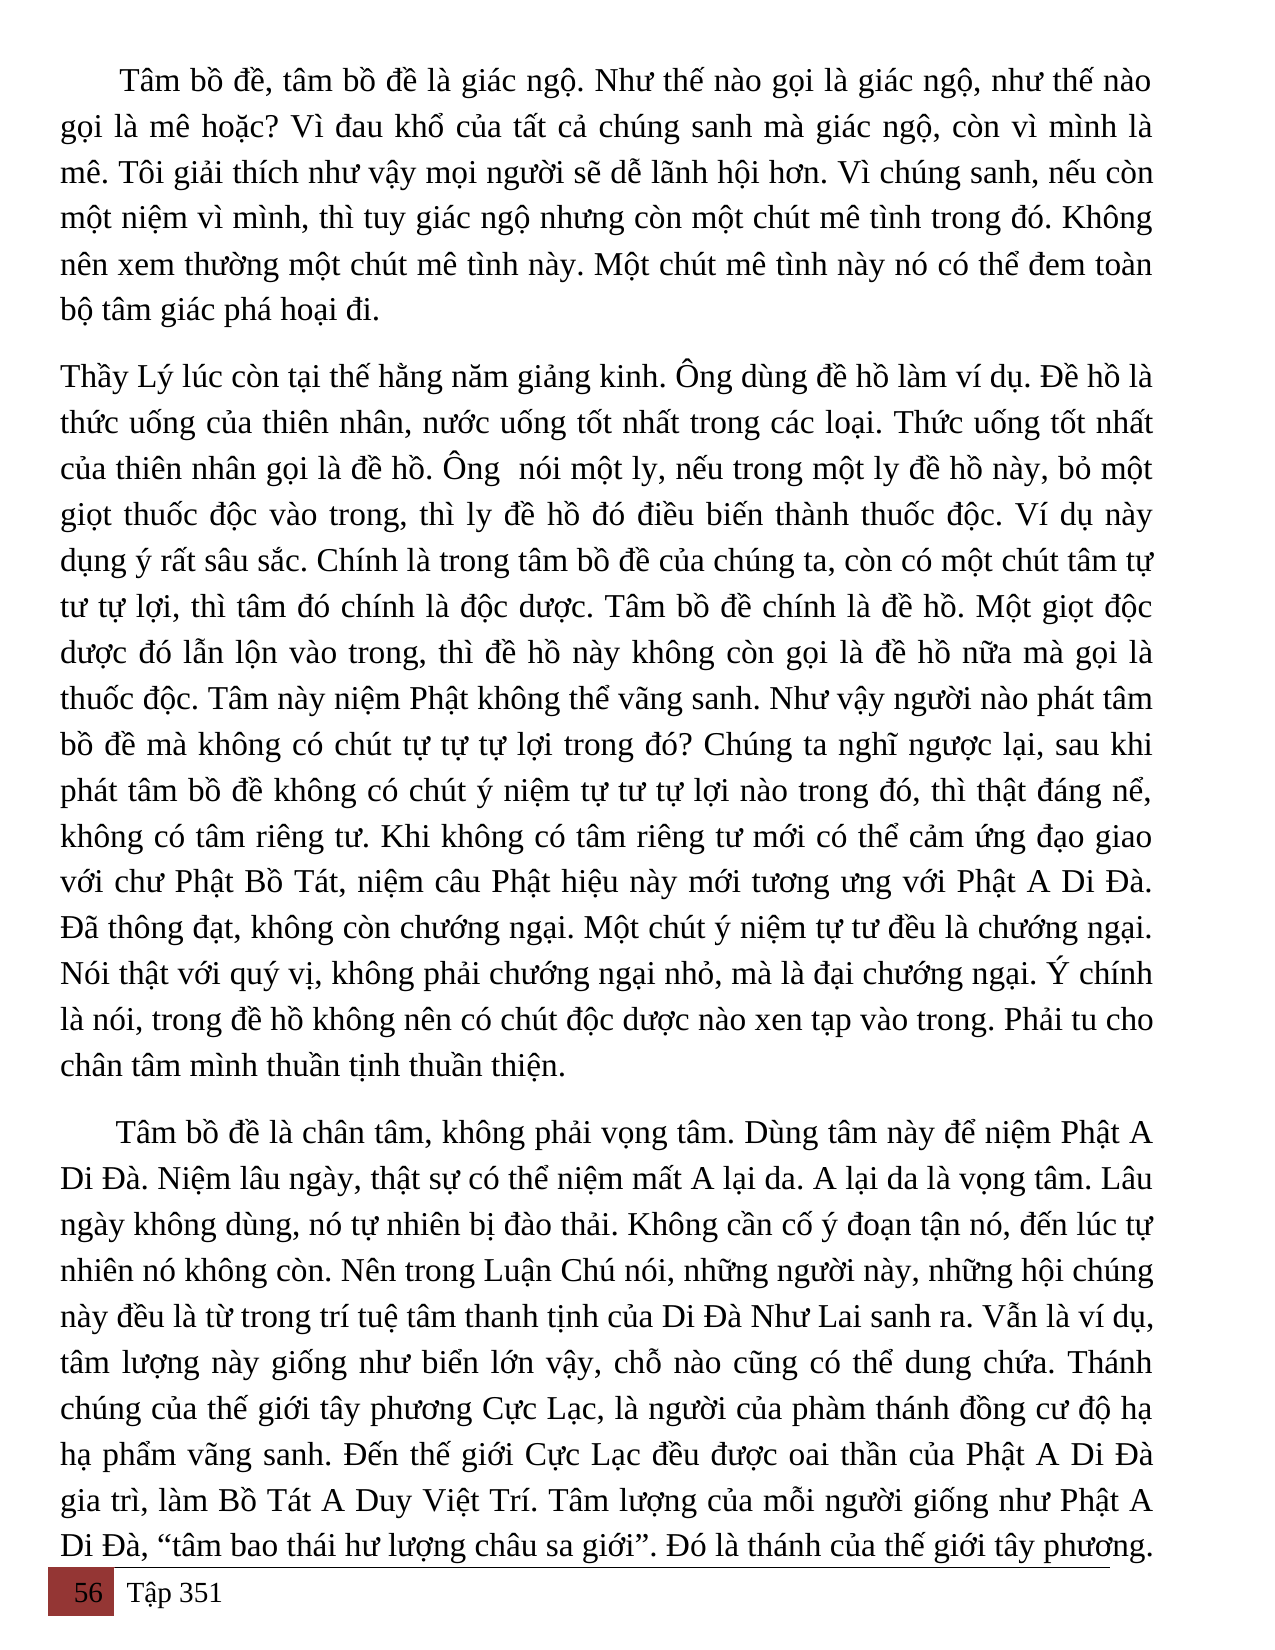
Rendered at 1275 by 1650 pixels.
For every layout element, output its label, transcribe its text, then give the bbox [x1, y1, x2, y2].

text Tâm bồ đề, tâm bồ đề là giác ngộ. Như thế nào gọi là giác ngộ, như thế nào gọi là mê hoặc? Vì đau khổ của tất cả chúng sanh mà giác ngộ, còn vì mình là mê. Tôi giải thích như vậy mọi người sẽ dễ lãnh hội hơn. Vì chúng sanh, nếu còn một niệm vì mình, thì tuy giác ngộ nhưng còn một chút mê tình trong đó. Không nên xem thường một chút mê tình này. Một chút mê tình này nó có thể đem toàn bộ tâm giác phá hoại đi. [60, 60, 1155, 328]
text Thầy Lý lúc còn tại thế hằng năm giảng kinh. Ông dùng đề hồ làm ví dụ. Đề hồ là thức uống của thiên nhân, nước uống tốt nhất trong các loại. Thức uống tốt nhất của thiên nhân gọi là đề hồ. Ông nói một ly, nếu trong một ly đề hồ này, bỏ một giọt thuốc độc vào trong, thì ly đề hồ đó điều biến thành thuốc độc. Ví dụ này dụng ý rất sâu sắc. Chính là trong tâm bồ đề của chúng ta, còn có một chút tâm tự tư tự lợi, thì tâm đó chính là độc dược. Tâm bồ đề chính là đề hồ. Một giọt độc dược đó lẫn lộn vào trong, thì đề hồ này không còn gọi là đề hồ nữa mà gọi là thuốc độc. Tâm này niệm Phật không thể vãng sanh. Như vậy người nào phát tâm bồ đề mà không có chút tự tự tự lợi trong đó? Chúng ta nghĩ ngược lại, sau khi phát tâm bồ đề không có chút ý niệm tự tư tự lợi nào trong đó, thì thật đáng nể, không có tâm riêng tư. Khi không có tâm riêng tư mới có thể cảm ứng đạo giao với chư Phật Bồ Tát, niệm câu Phật hiệu này mới tương ưng với Phật A Di Đà. Đã thông đạt, không còn chướng ngại. Một chút ý niệm tự tư đều là chướng ngại. Nói thật với quý vị, không phải chướng ngại nhỏ, mà là đại chướng ngại. Ý chính là nói, trong đề hồ không nên có chút độc dược nào xen tạp vào trong. Phải tu cho chân tâm mình thuần tịnh thuần thiện. [60, 356, 1155, 1084]
